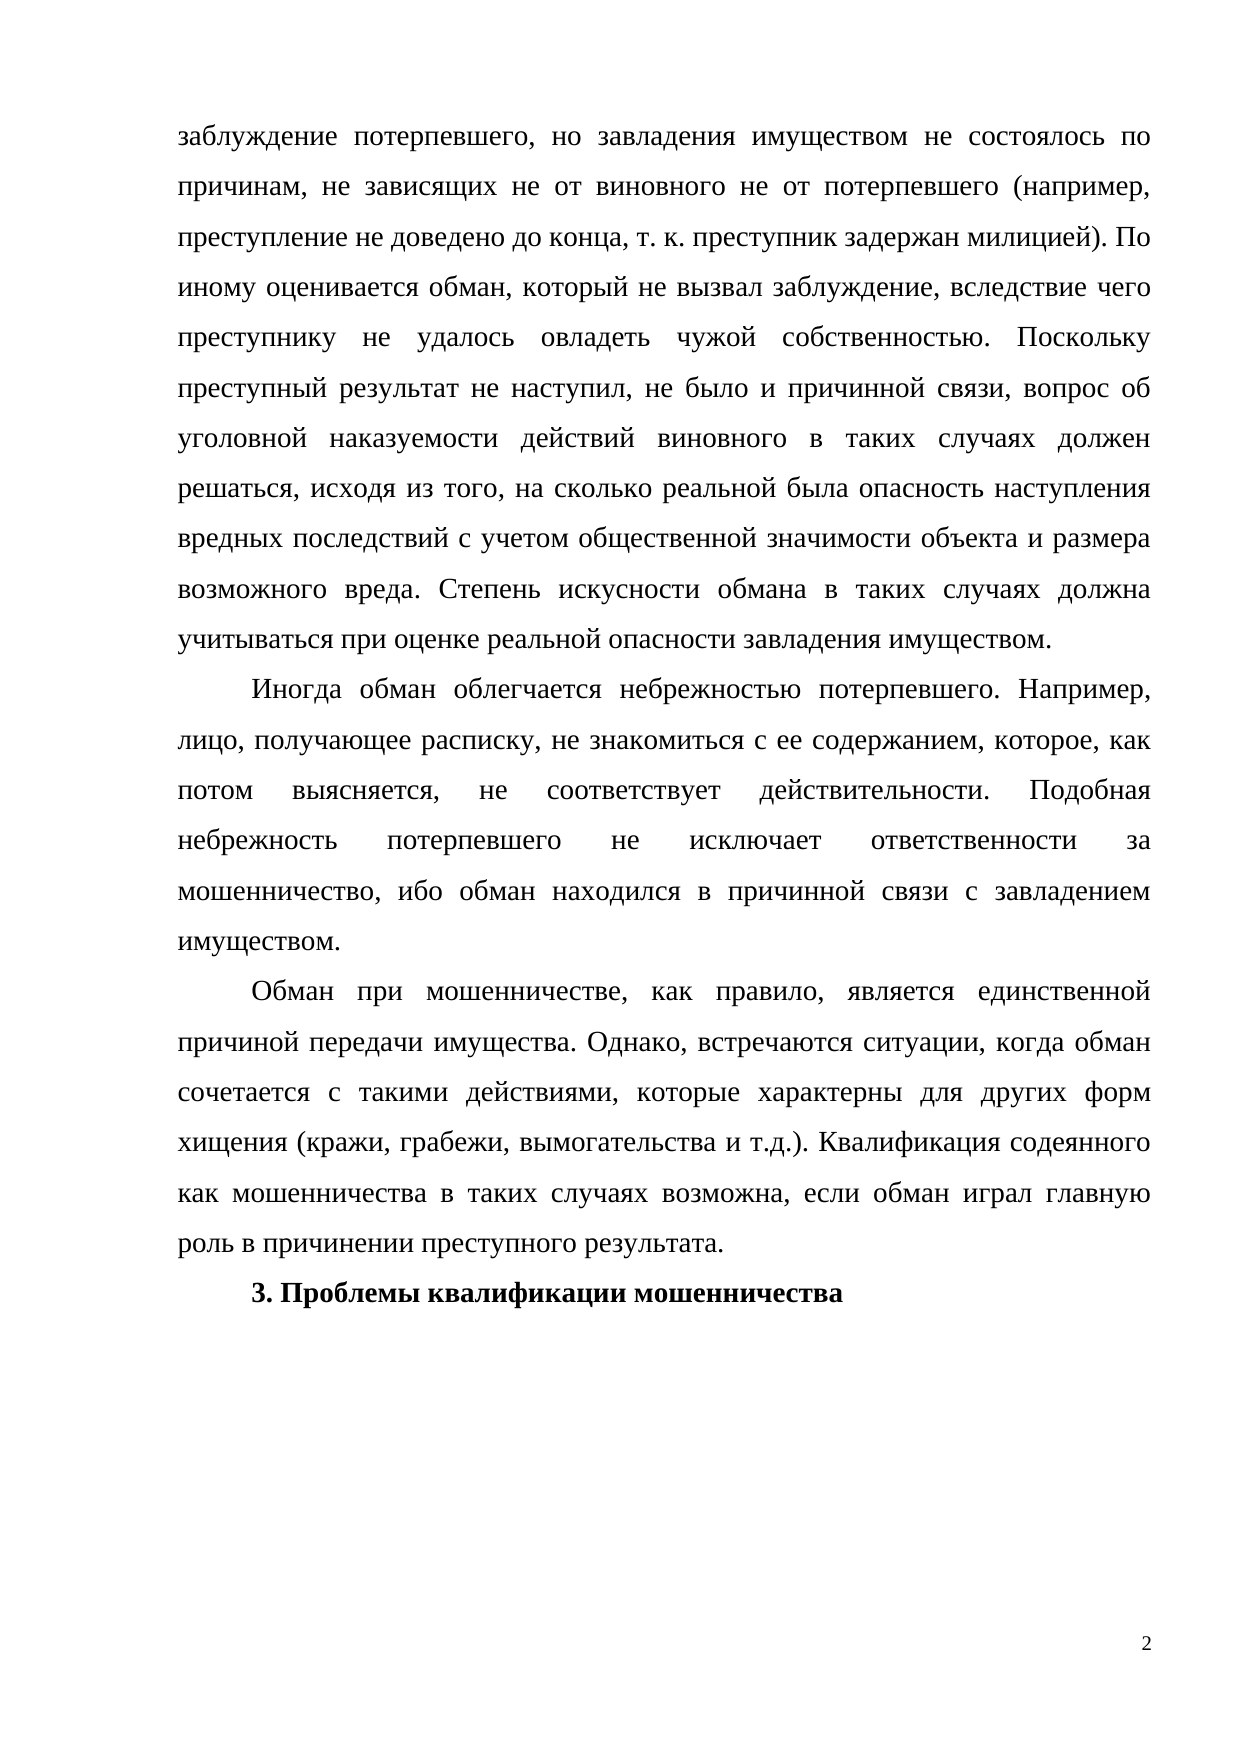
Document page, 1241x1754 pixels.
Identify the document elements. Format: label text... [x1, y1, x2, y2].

text 3. Проблемы квалификации мошенничества [177, 1275, 1152, 1309]
text Обман при мошенничестве, как правило, является единственной причиной передачи имущества. Однако, встречаются ситуации, когда обман сочетается с такими действиями, которые характерны для других форм хищения (кражи, грабежи, вымогательства и т.д.). Квалификация содеянного как мошенничества в таких случаях возможна, если обман играл главную роль в причинении преступного результата. [177, 973, 1152, 1258]
text Иногда обман облегчается небрежностью потерпевшего. Например, лицо, получающее расписку, не знакомиться с ее содержанием, которое, как потом выясняется, не соответствует действительности. Подобная небрежность потерпевшего не исключает ответственности за мошенничество, ибо обман находился в причинной связи с завладением имуществом. [177, 672, 1152, 957]
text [177, 118, 1152, 655]
